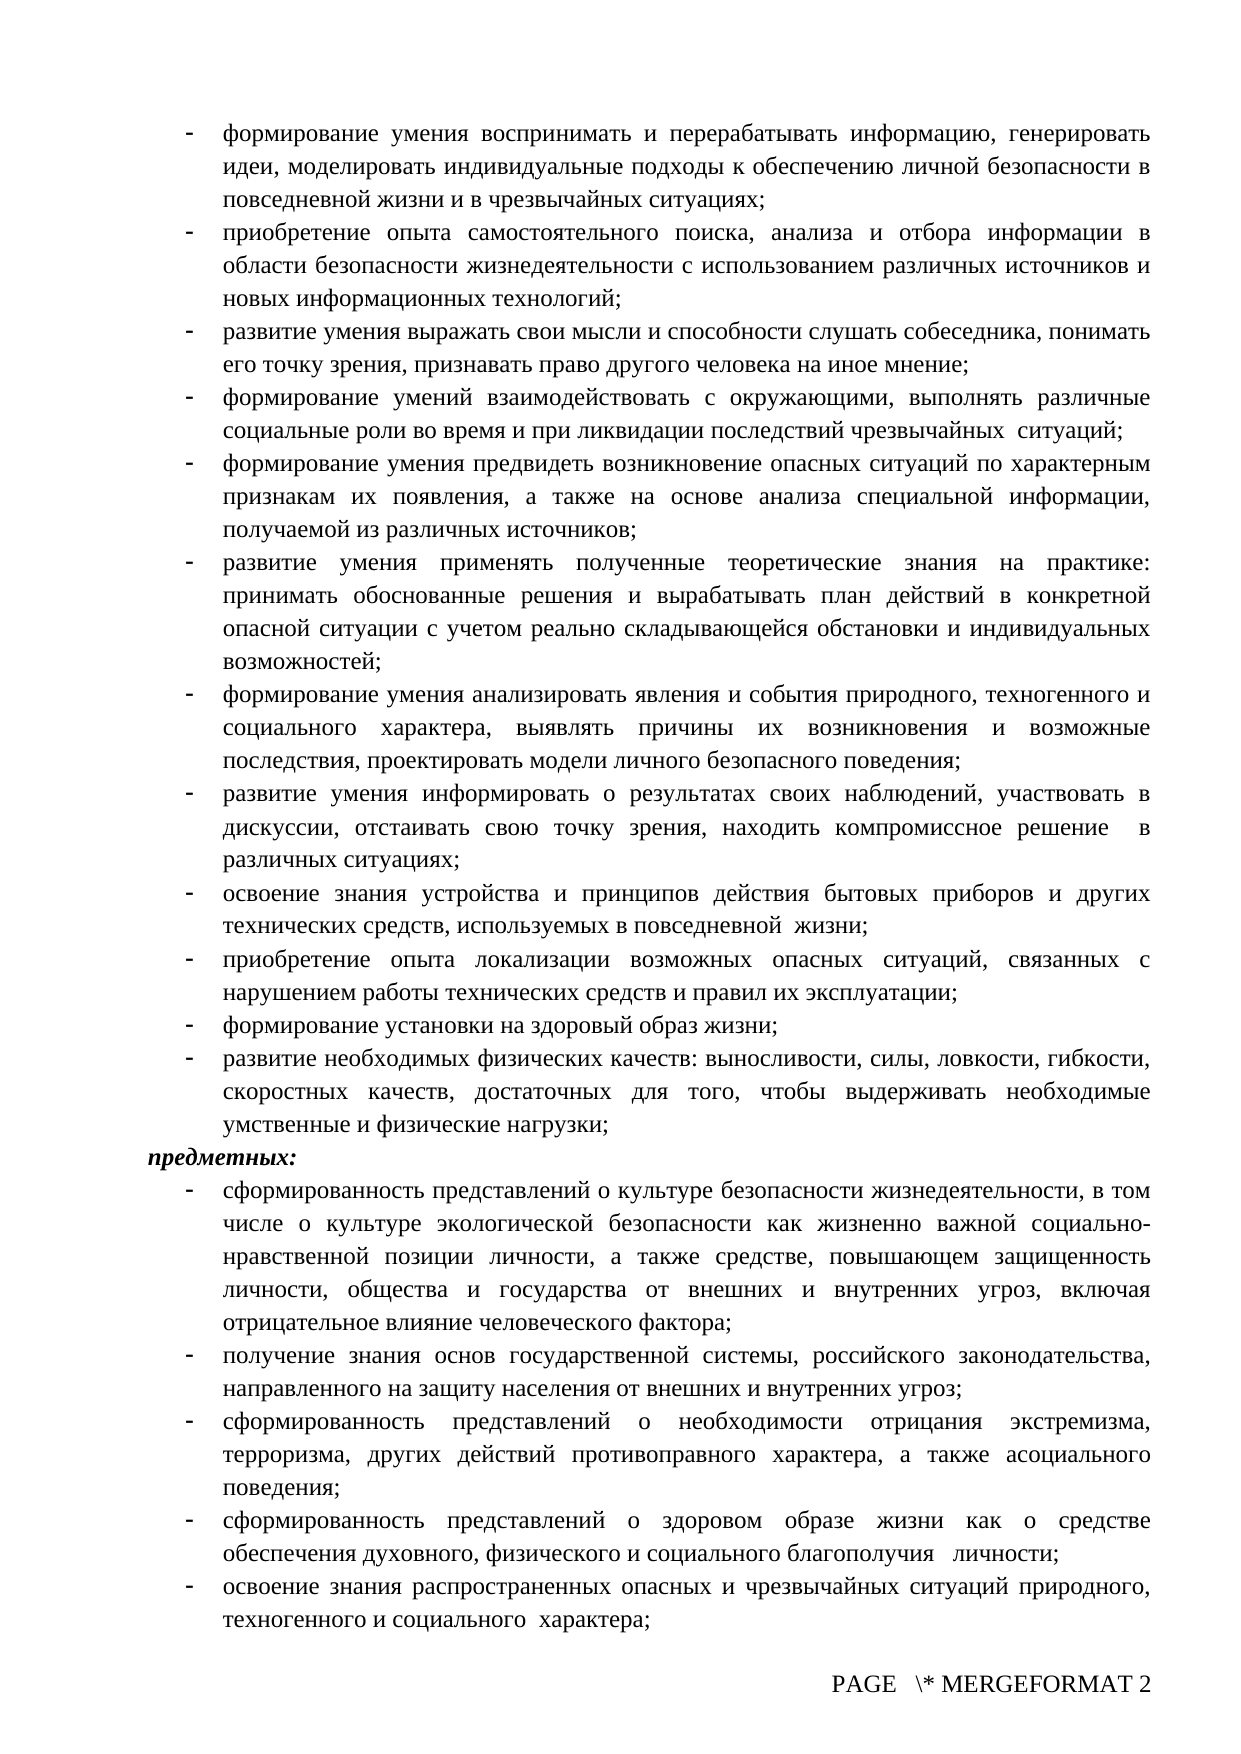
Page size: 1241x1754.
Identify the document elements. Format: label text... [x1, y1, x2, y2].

list формирование установки на здоровый образ жизни; [185, 1010, 1152, 1038]
list развитие умения информировать о результатах своих наблюдений, участвовать в дискуссии, отстаивать свою точку зрения, находить компромиссное решение в различных ситуациях; [185, 778, 1152, 873]
list освоение знания распространенных опасных и чрезвычайных ситуаций природного, техногенного и социального характера; [185, 1571, 1152, 1633]
list формирование умения воспринимать и перерабатывать информацию, генерировать идеи, моделировать индивидуальные подходы к обеспечению личной безопасности в повседневной жизни и в чрезвычайных ситуациях; [185, 118, 1152, 213]
list сформированность представлений о культуре безопасности жизнедеятельности, в том числе о культуре экологической безопасности как жизненно важной социально-нравственной позиции личности, а также средстве, повышающем защищенность личности, общества и государства от внешних и внутренних угроз, включая отрицательное влияние человеческого фактора; [185, 1175, 1152, 1336]
text предметных: [148, 1142, 1152, 1171]
list формирование умения анализировать явления и события природного, техногенного и социального характера, выявлять причины их возникновения и возможные последствия, проектировать модели личного безопасного поведения; [185, 679, 1152, 774]
list формирование умения предвидеть возникновение опасных ситуаций по характерным признакам их появления, а также на основе анализа специальной информации, получаемой из различных источников; [185, 448, 1152, 543]
list приобретение опыта локализации возможных опасных ситуаций, связанных с нарушением работы технических средств и правил их эксплуатации; [185, 944, 1152, 1005]
list сформированность представлений о необходимости отрицания экстремизма, терроризма, других действий противоправного характера, а также асоциального поведения; [185, 1406, 1152, 1501]
list получение знания основ государственной системы, российского законодательства, направленного на защиту населения от внешних и внутренних угроз; [185, 1340, 1152, 1402]
list развитие умения применять полученные теоретические знания на практике: принимать обоснованные решения и вырабатывать план действий в конкретной опасной ситуации с учетом реально складывающейся обстановки и индивидуальных возможностей; [185, 547, 1152, 675]
list сформированность представлений о здоровом образе жизни как о средстве обеспечения духовного, физического и социального благополучия личности; [185, 1505, 1152, 1567]
list развитие умения выражать свои мысли и способности слушать собеседника, понимать его точку зрения, признавать право другого человека на иное мнение; [185, 316, 1152, 378]
list формирование умений взаимодействовать с окружающими, выполнять различные социальные роли во время и при ликвидации последствий чрезвычайных ситуаций; [185, 382, 1152, 444]
list освоение знания устройства и принципов действия бытовых приборов и других технических средств, используемых в повседневной жизни; [185, 878, 1152, 939]
list развитие необходимых физических качеств: выносливости, силы, ловкости, гибкости, скоростных качеств, достаточных для того, чтобы выдерживать необходимые умственные и физические нагрузки; [185, 1043, 1152, 1137]
list приобретение опыта самостоятельного поиска, анализа и отбора информации в области безопасности жизнедеятельности с использованием различных источников и новых информационных технологий; [185, 217, 1152, 312]
